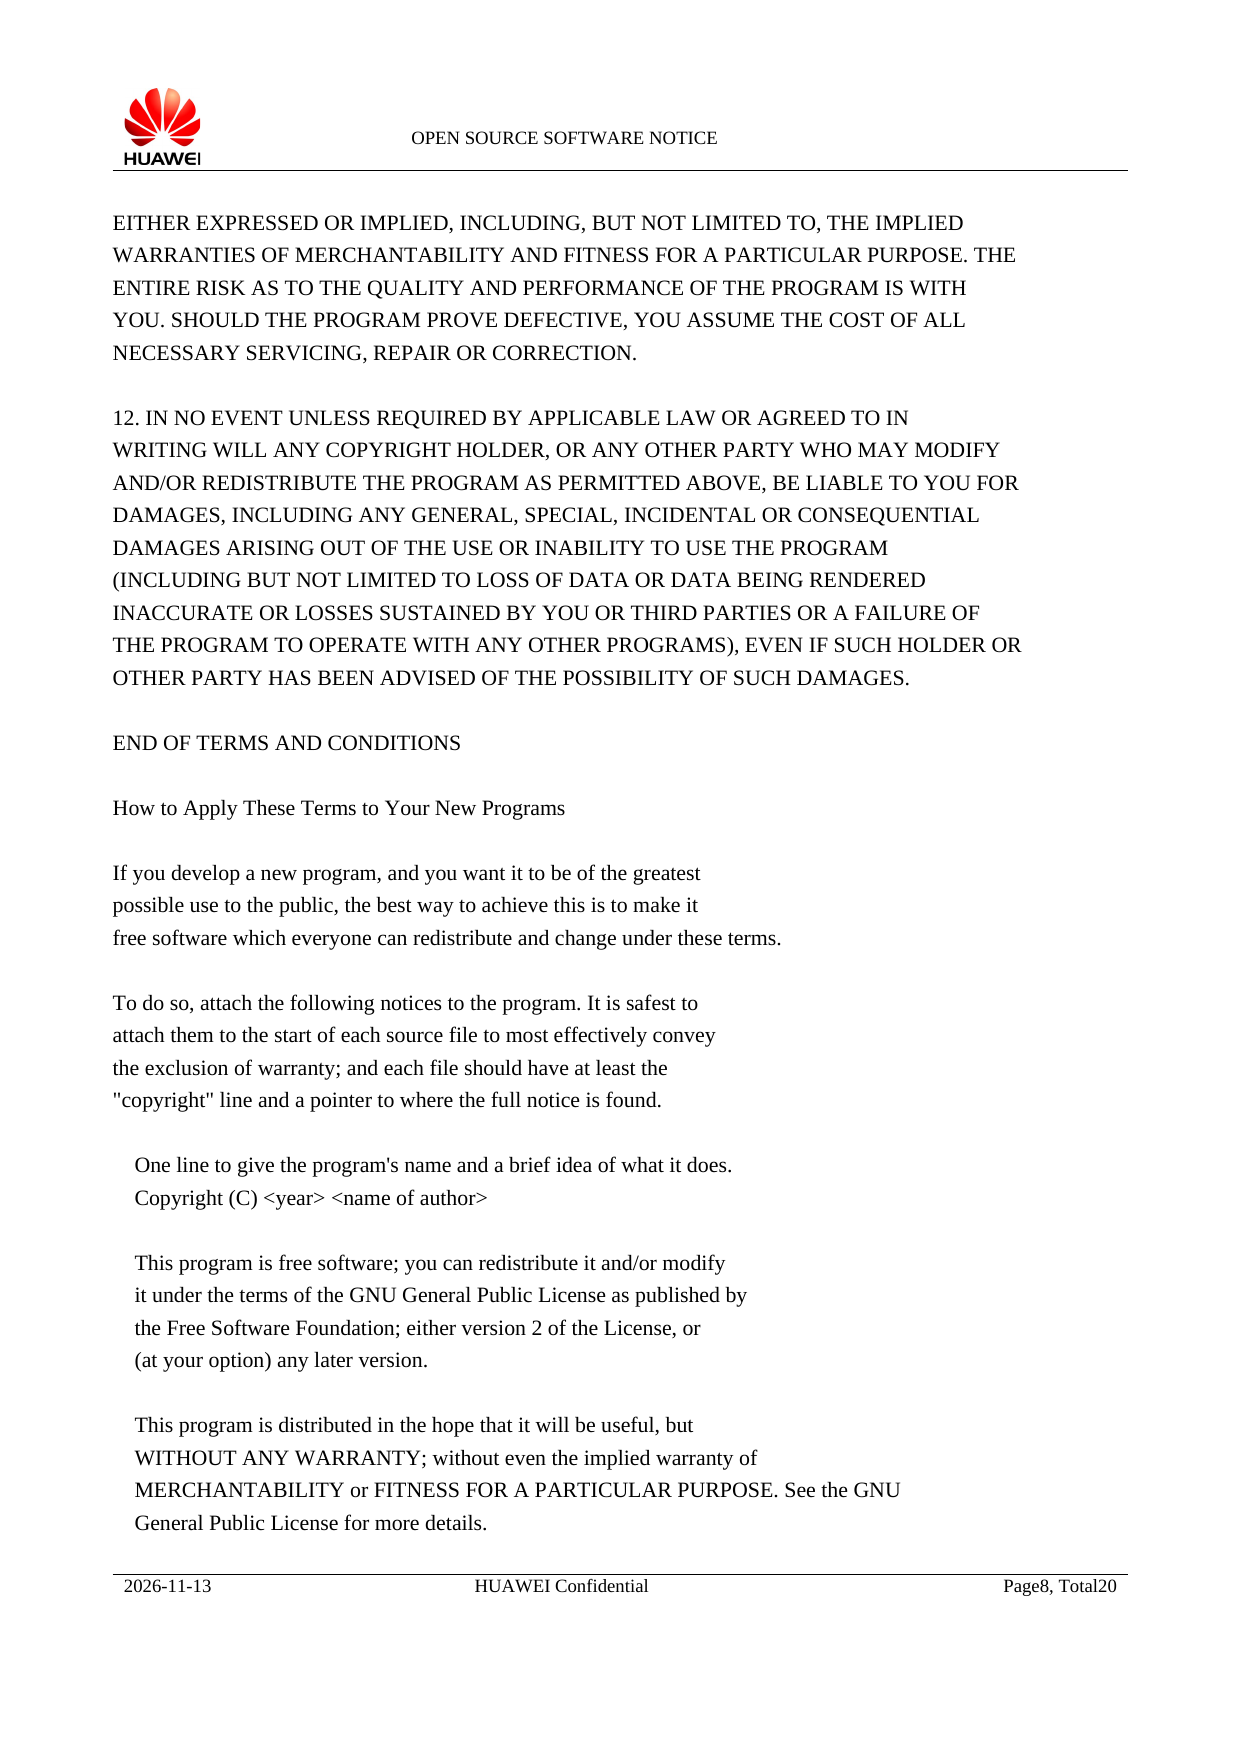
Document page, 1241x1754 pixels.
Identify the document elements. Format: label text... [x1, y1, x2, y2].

text If you develop a new program, and you want it to be of the greatest [112, 856, 1128, 889]
text EITHER EXPRESSED OR IMPLIED, INCLUDING, BUT NOT LIMITED TO, THE IMPLIED [112, 206, 1128, 239]
text This program is free software; you can redistribute it and/or modify [112, 1246, 1128, 1279]
text General Public License for more details. [112, 1506, 1128, 1539]
text THE PROGRAM TO OPERATE WITH ANY OTHER PROGRAMS), EVEN IF SUCH HOLDER OR [112, 629, 1128, 661]
text 12. IN NO EVENT UNLESS REQUIRED BY APPLICABLE LAW OR AGREED TO IN [112, 401, 1128, 434]
text free software which everyone can redistribute and change under these terms. [112, 921, 1128, 954]
text the exclusion of warranty; and each file should have at least the [112, 1051, 1128, 1084]
text This program is distributed in the hope that it will be useful, but [112, 1409, 1128, 1441]
text possible use to the public, the best way to achieve this is to make it [112, 889, 1128, 921]
text DAMAGES, INCLUDING ANY GENERAL, SPECIAL, INCIDENTAL OR CONSEQUENTIAL [112, 499, 1128, 531]
text WITHOUT ANY WARRANTY; without even the implied warranty of [112, 1441, 1128, 1474]
text END OF TERMS AND CONDITIONS [112, 726, 1128, 759]
text YOU. SHOULD THE PROGRAM PROVE DEFECTIVE, YOU ASSUME THE COST OF ALL [112, 304, 1128, 336]
text (INCLUDING BUT NOT LIMITED TO LOSS OF DATA OR DATA BEING RENDERED [112, 564, 1128, 596]
text attach them to the start of each source file to most effectively convey [112, 1019, 1128, 1051]
text MERCHANTABILITY or FITNESS FOR A PARTICULAR PURPOSE. See the GNU [112, 1474, 1128, 1506]
text WRITING WILL ANY COPYRIGHT HOLDER, OR ANY OTHER PARTY WHO MAY MODIFY [112, 434, 1128, 466]
text NECESSARY SERVICING, REPAIR OR CORRECTION. [112, 336, 1128, 369]
text the Free Software Foundation; either version 2 of the License, or [112, 1311, 1128, 1344]
text One line to give the program's name and a brief idea of what it does. [112, 1149, 1128, 1181]
text ENTIRE RISK AS TO THE QUALITY AND PERFORMANCE OF THE PROGRAM IS WITH [112, 271, 1128, 304]
text it under the terms of the GNU General Public License as published by [112, 1279, 1128, 1311]
text (at your option) any later version. [112, 1344, 1128, 1376]
text "copyright" line and a pointer to where the full notice is found. [112, 1084, 1128, 1116]
picture [124, 88, 201, 165]
text To do so, attach the following notices to the program. It is safest to [112, 986, 1128, 1019]
text DAMAGES ARISING OUT OF THE USE OR INABILITY TO USE THE PROGRAM [112, 531, 1128, 564]
text OTHER PARTY HAS BEEN ADVISED OF THE POSSIBILITY OF SUCH DAMAGES. [112, 661, 1128, 694]
text WARRANTIES OF MERCHANTABILITY AND FITNESS FOR A PARTICULAR PURPOSE. THE [112, 239, 1128, 271]
text Copyright (C) <year> <name of author> [112, 1181, 1128, 1214]
text AND/OR REDISTRIBUTE THE PROGRAM AS PERMITTED ABOVE, BE LIABLE TO YOU FOR [112, 466, 1128, 499]
text INACCURATE OR LOSSES SUSTAINED BY YOU OR THIRD PARTIES OR A FAILURE OF [112, 596, 1128, 629]
text How to Apply These Terms to Your New Programs [112, 791, 1128, 824]
